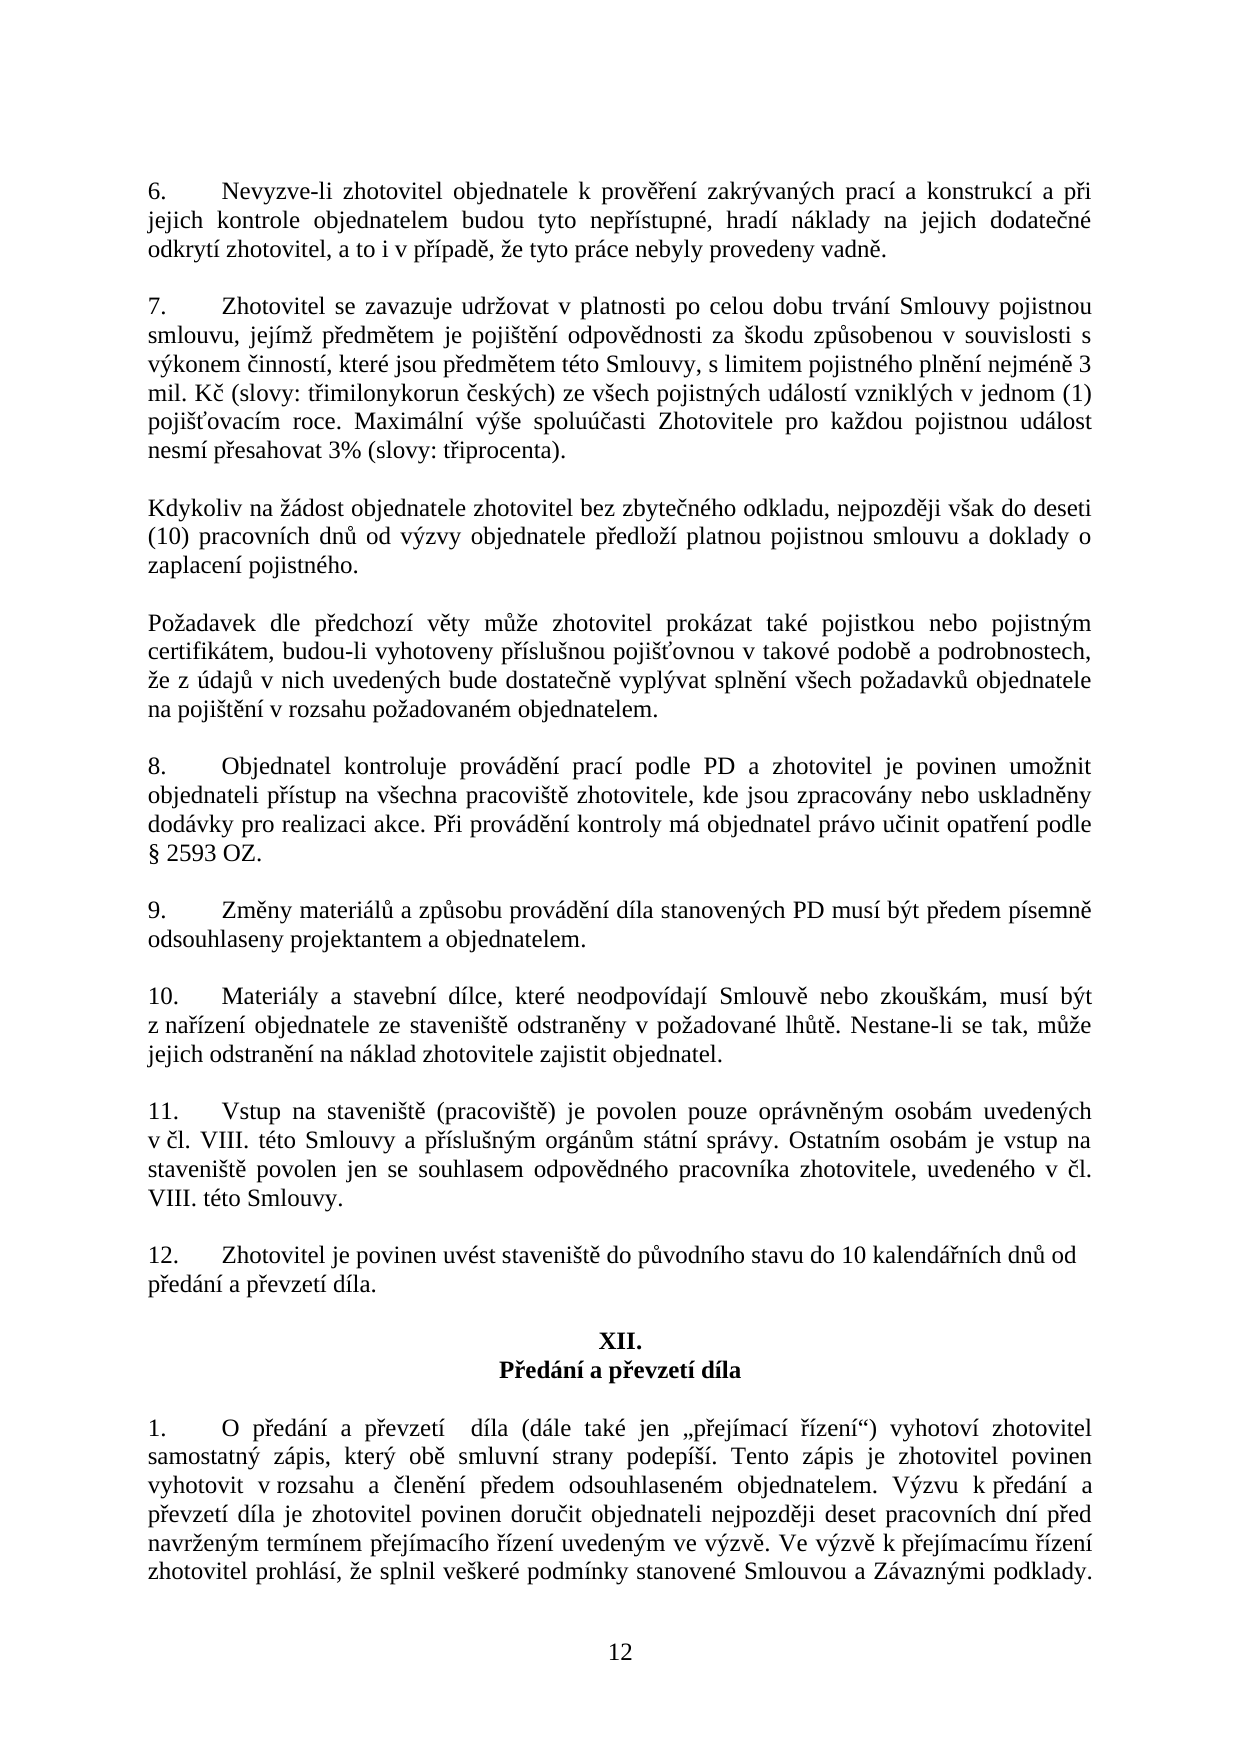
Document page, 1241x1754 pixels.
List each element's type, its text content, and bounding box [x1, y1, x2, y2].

text Předání a převzetí díla [148, 1355, 1093, 1384]
text XII. [148, 1326, 1093, 1355]
text 10. Materiály a stavební dílce, které neodpovídají Smlouvě nebo zkouškám, musí být z nařízení objednatele ze staveniště odstraněny v požadované lhůtě. Nestane-li se tak, může jejich odstranění na náklad zhotovitele zajistit objednatel. [148, 981, 1093, 1068]
text 8. Objednatel kontroluje provádění prací podle PD a zhotovitel je povinen umožnit objednateli přístup na všechna pracoviště zhotovitele, kde jsou zpracovány nebo uskladněny dodávky pro realizaci akce. Při provádění kontroly má objednatel právo učinit opatření podle § 2593 OZ. [148, 751, 1093, 866]
text Požadavek dle předchozí věty může zhotovitel prokázat také pojistkou nebo pojistným certifikátem, budou-li vyhotoveny příslušnou pojišťovnou v takové podobě a podrobnostech, že z údajů v nich uvedených bude dostatečně vyplývat splnění všech požadavků objednatele na pojištění v rozsahu požadovaném objednatelem. [148, 608, 1093, 723]
text 11. Vstup na staveniště (pracoviště) je povolen pouze oprávněným osobám uvedených v čl. VIII. této Smlouvy a příslušným orgánům státní správy. Ostatním osobám je vstup na staveniště povolen jen se souhlasem odpovědného pracovníka zhotovitele, uvedeného v čl. VIII. této Smlouvy. [148, 1096, 1093, 1211]
text 9. Změny materiálů a způsobu provádění díla stanovených PD musí být předem písemně odsouhlaseny projektantem a objednatelem. [148, 895, 1093, 953]
text 12. Zhotovitel je povinen uvést staveniště do původního stavu do 10 kalendářních dnů od předání a převzetí díla. [148, 1240, 1093, 1298]
text 7. Zhotovitel se zavazuje udržovat v platnosti po celou dobu trvání Smlouvy pojistnou smlouvu, jejímž předmětem je pojištění odpovědnosti za škodu způsobenou v souvislosti s výkonem činností, které jsou předmětem této Smlouvy, s limitem pojistného plnění nejméně 3 mil. Kč (slovy: třimilonykorun českých) ze všech pojistných událostí vzniklých v jednom (1) pojišťovacím roce. Maximální výše spoluúčasti Zhotovitele pro každou pojistnou událost nesmí přesahovat 3% (slovy: třiprocenta). [148, 291, 1093, 464]
text 6. Nevyzve-li zhotovitel objednatele k prověření zakrývaných prací a konstrukcí a při jejich kontrole objednatelem budou tyto nepřístupné, hradí náklady na jejich dodatečné odkrytí zhotovitel, a to i v případě, že tyto práce nebyly provedeny vadně. [148, 176, 1093, 263]
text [148, 1413, 1093, 1585]
text Kdykoliv na žádost objednatele zhotovitel bez zbytečného odkladu, nejpozději však do deseti (10) pracovních dnů od výzvy objednatele předloží platnou pojistnou smlouvu a doklady o zaplacení pojistného. [148, 493, 1093, 579]
